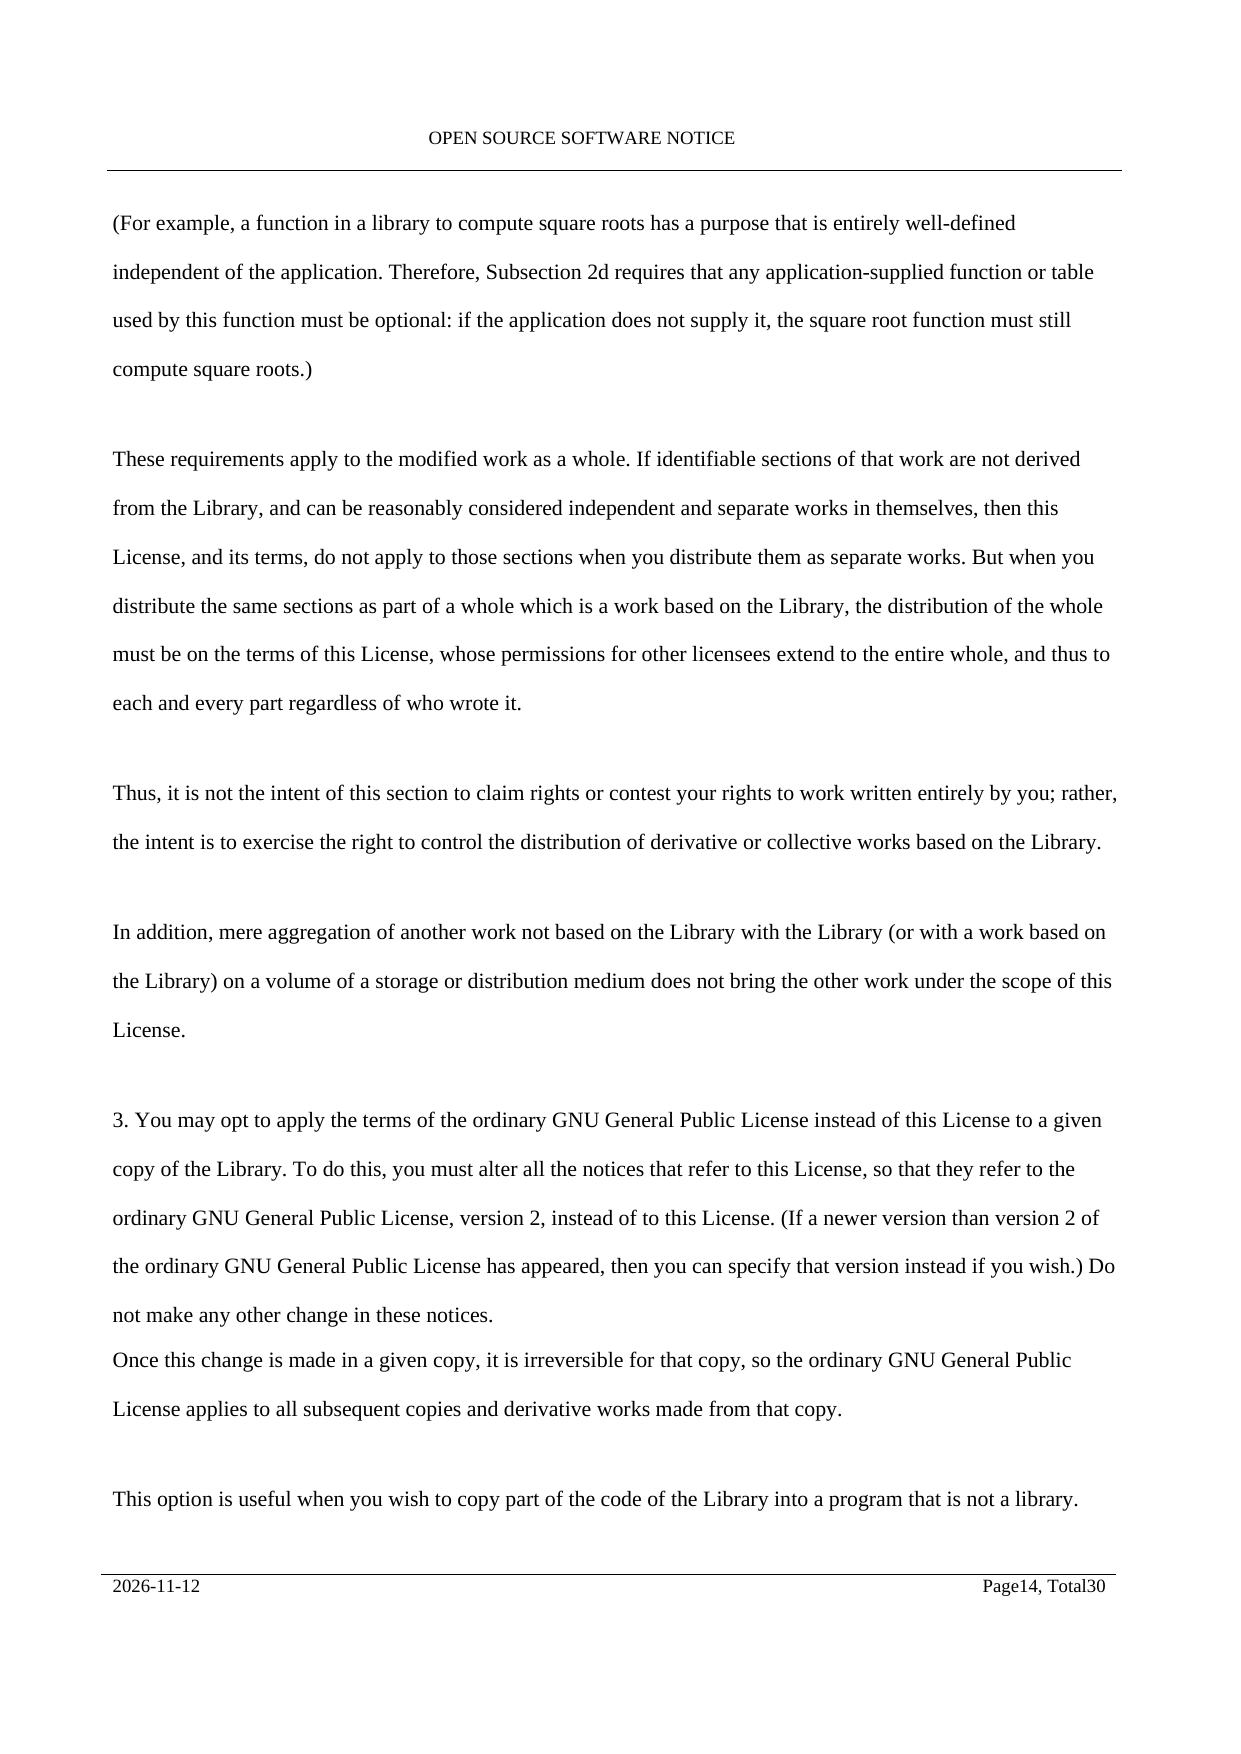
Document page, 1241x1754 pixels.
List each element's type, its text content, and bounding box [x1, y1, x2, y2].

text (For example, a function in a library to compute square roots has a purpose that is entirely well-defined independent of the application. Therefore, Subsection 2d requires that any application-supplied function or table used by this function must be optional: if the application does not supply it, the square root function must still compute square roots.) [112, 206, 1128, 385]
text These requirements apply to the modified work as a whole. If identifiable sections of that work are not derived from the Library, and can be reasonably considered independent and separate works in themselves, then this License, and its terms, do not apply to those sections when you distribute them as separate works. But when you distribute the same sections as part of a whole which is a work based on the Library, the distribution of the whole must be on the terms of this License, whose permissions for other licensees extend to the entire whole, and thus to each and every part regardless of who wrote it. [112, 443, 1128, 719]
text In addition, mere aggregation of another work not based on the Library with the Library (or with a work based on the Library) on a volume of a storage or distribution medium does not bring the other work under the scope of this License. [112, 916, 1128, 1046]
text 3. You may opt to apply the terms of the ordinary GNU General Public License instead of this License to a given copy of the Library. To do this, you must alter all the notices that refer to this License, so that they refer to the ordinary GNU General Public License, version 2, instead of to this License. (If a newer version than version 2 of the ordinary GNU General Public License has appeared, then you can specify that version instead if you wish.) Do not make any other change in these notices. [112, 1103, 1128, 1331]
text Once this change is made in a given copy, it is irreversible for that copy, so the ordinary GNU General Public License applies to all subsequent copies and derivative works made from that copy. [112, 1343, 1128, 1425]
text This option is useful when you wish to copy part of the code of the Library into a program that is not a library. [112, 1482, 1128, 1515]
text Thus, it is not the intent of this section to claim rights or contest your rights to work written entirely by you; rather, the intent is to exercise the right to control the distribution of derivative or collective works based on the Library. [112, 777, 1128, 858]
